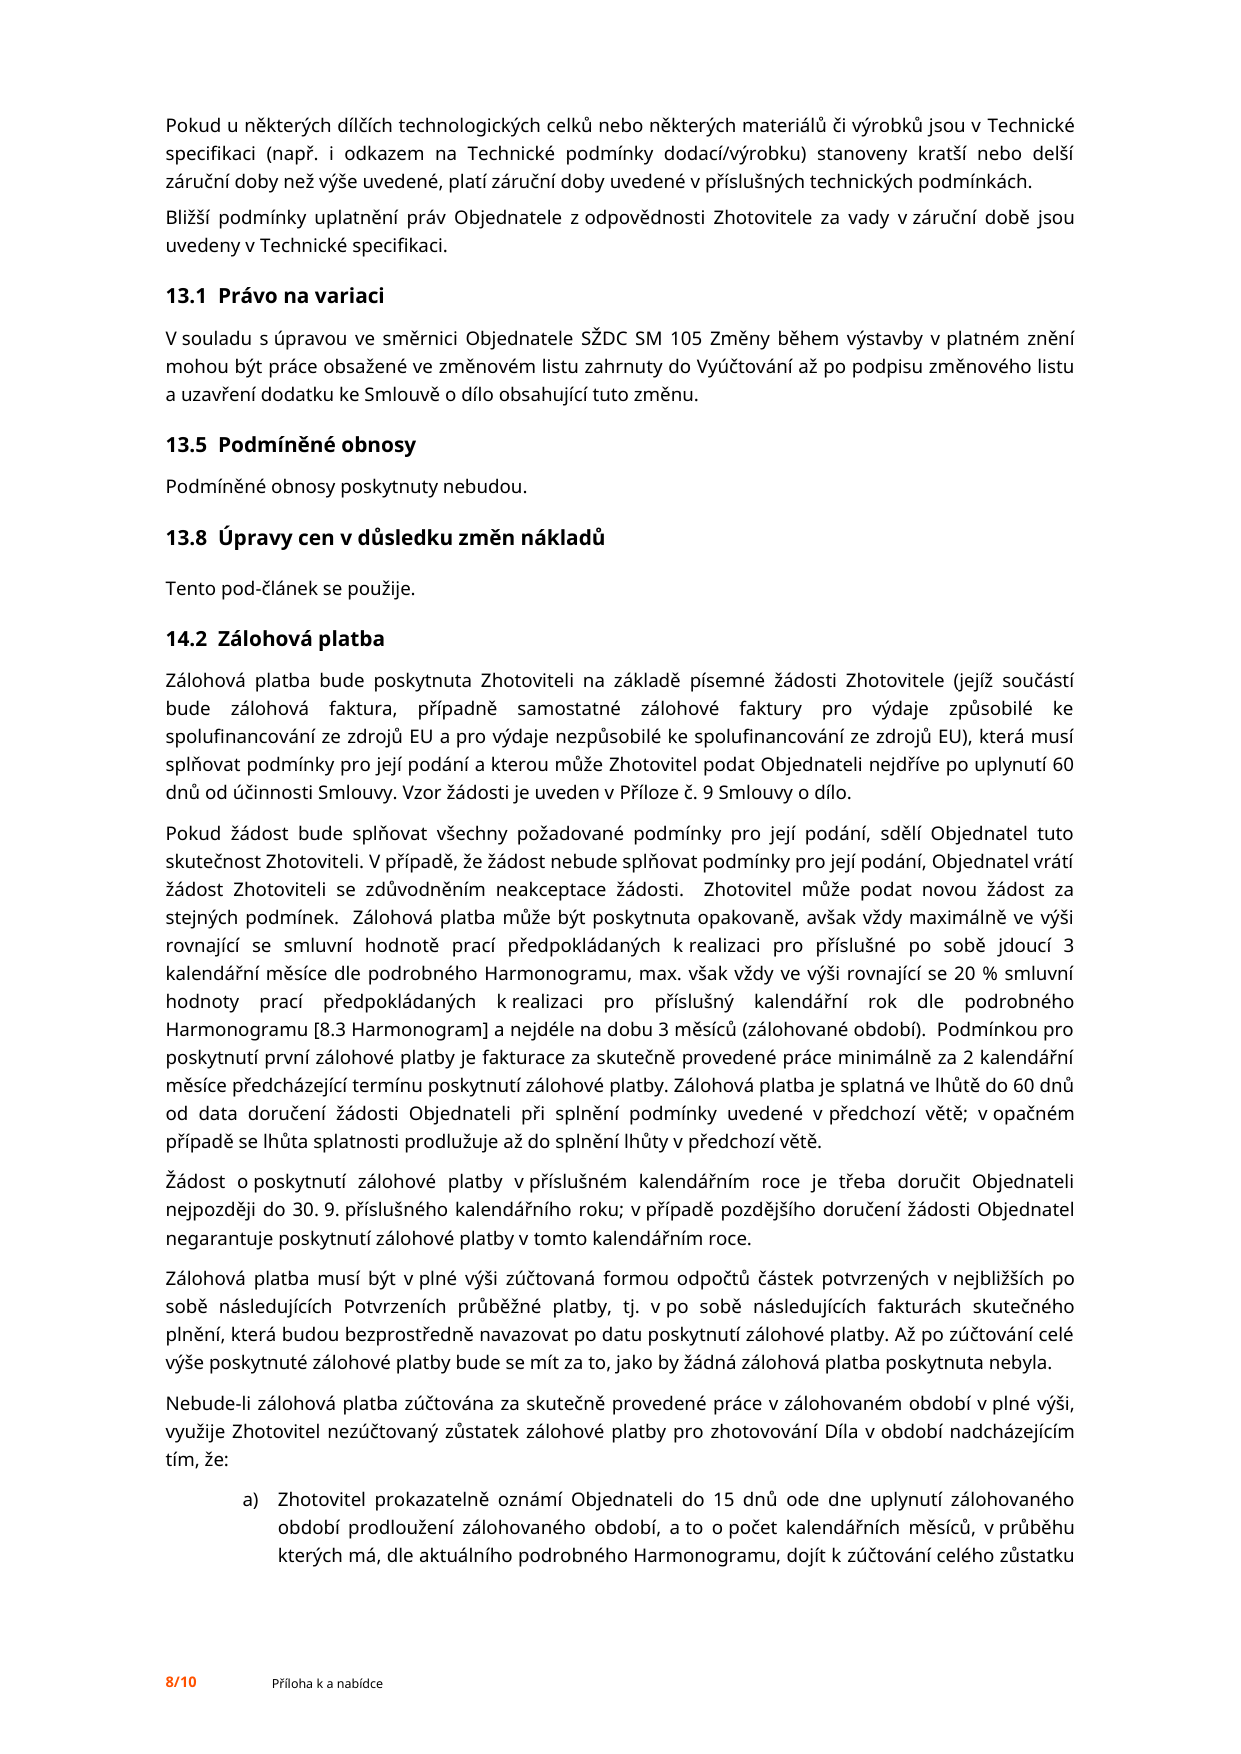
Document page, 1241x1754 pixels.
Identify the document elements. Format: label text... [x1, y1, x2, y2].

text V souladu s úpravou ve směrnici Objednatele SŽDC SM 105 Změny během výstavby v platném znění mohou být práce obsažené ve změnovém listu zahrnuty do Vyúčtování až po podpisu změnového listu a uzavření dodatku ke Smlouvě o dílo obsahující tuto změnu. [165, 325, 1075, 407]
text 13.8 Úpravy cen v důsledku změn nákladů [165, 523, 1075, 551]
list Pokud u některých dílčích technologických celků nebo některých materiálů či výrobků jsou v Technické specifikaci (např. i odkazem na Technické podmínky dodací/výrobku) stanoveny kratší nebo delší záruční doby než výše uvedené, platí záruční doby uvedené v příslušných technických podmínkách. [165, 112, 1075, 194]
text Zálohová platba musí být v plné výši zúčtovaná formou odpočtů částek potvrzených v nejbližších po sobě následujících Potvrzeních průběžné platby, tj. v po sobě následujících fakturách skutečného plnění, která budou bezprostředně navazovat po datu poskytnutí zálohové platby. Až po zúčtování celé výše poskytnuté zálohové platby bude se mít za to, jako by žádná zálohová platba poskytnuta nebyla. [165, 1265, 1075, 1375]
text 14.2 Zálohová platba [165, 624, 1075, 652]
text 13.1 Právo na variaci [165, 281, 1075, 310]
text Nebude-li zálohová platba zúčtována za skutečně provedené práce v zálohovaném období v plné výši, využije Zhotovitel nezúčtovaný zůstatek zálohové platby pro zhotovování Díla v období nadcházejícím tím, že: [165, 1390, 1075, 1471]
text Žádost o poskytnutí zálohové platby v příslušném kalendářním roce je třeba doručit Objednateli nejpozději do 30. 9. příslušného kalendářního roku; v případě pozdějšího doručení žádosti Objednatel negarantuje poskytnutí zálohové platby v tomto kalendářním roce. [165, 1169, 1075, 1250]
text 13.5 Podmíněné obnosy [165, 430, 1075, 458]
text Zálohová platba bude poskytnuta Zhotoviteli na základě písemné žádosti Zhotovitele (jejíž součástí bude zálohová faktura, případně samostatné zálohové faktury pro výdaje způsobilé ke spolufinancování ze zdrojů EU a pro výdaje nezpůsobilé ke spolufinancování ze zdrojů EU), která musí splňovat podmínky pro její podání a kterou může Zhotovitel podat Objednateli nejdříve po uplynutí 60 dnů od účinnosti Smlouvy. Vzor žádosti je uveden v Příloze č. 9 Smlouvy o dílo. [165, 667, 1075, 805]
text Tento pod-článek se použije. [165, 575, 1075, 600]
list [242, 1486, 1075, 1568]
text Podmíněné obnosy poskytnuty nebudou. [165, 474, 1075, 499]
text Pokud žádost bude splňovat všechny požadované podmínky pro její podání, sdělí Objednatel tuto skutečnost Zhotoviteli. V případě, že žádost nebude splňovat podmínky pro její podání, Objednatel vrátí žádost Zhotoviteli se zdůvodněním neakceptace žádosti. Zhotovitel může podat novou žádost za stejných podmínek. Zálohová platba může být poskytnuta opakovaně, avšak vždy maximálně ve výši rovnající se smluvní hodnotě prací předpokládaných k realizaci pro příslušné po sobě jdoucí 3 kalendářní měsíce dle podrobného Harmonogramu, max. však vždy ve výši rovnající se 20 % smluvní hodnoty prací předpokládaných k realizaci pro příslušný kalendářní rok dle podrobného Harmonogramu [8.3 Harmonogram] a nejdéle na dobu 3 měsíců (zálohované období). Podmínkou pro poskytnutí první zálohové platby je fakturace za skutečně provedené práce minimálně za 2 kalendářní měsíce předcházející termínu poskytnutí zálohové platby. Zálohová platba je splatná ve lhůtě do 60 dnů od data doručení žádosti Objednateli při splnění podmínky uvedené v předchozí větě; v opačném případě se lhůta splatnosti prodlužuje až do splnění lhůty v předchozí větě. [165, 820, 1075, 1154]
list Bližší podmínky uplatnění práv Objednatele z odpovědnosti Zhotovitele za vady v záruční době jsou uvedeny v Technické specifikaci. [165, 204, 1075, 258]
